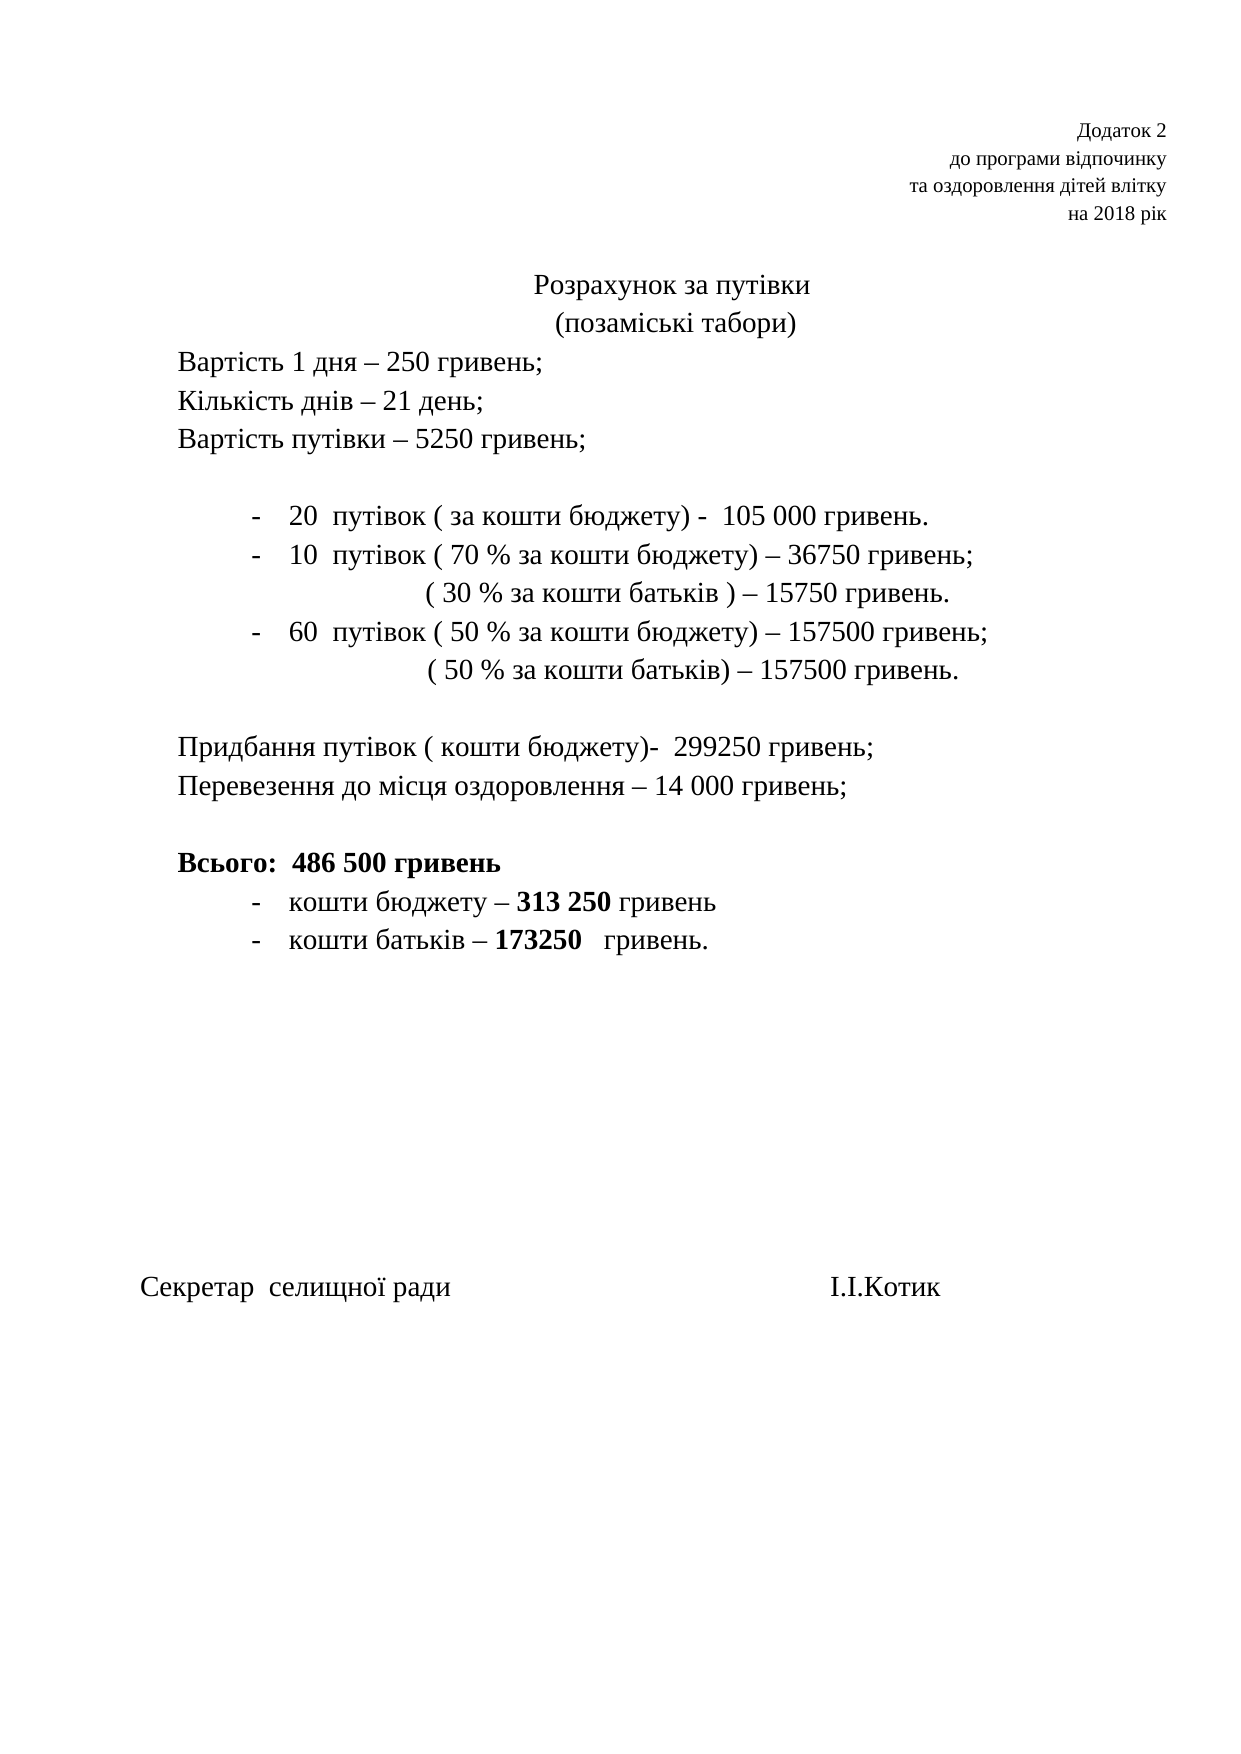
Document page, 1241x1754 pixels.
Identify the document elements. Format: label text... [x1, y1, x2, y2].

text та оздоровлення дітей влітку [177, 173, 1167, 197]
text Додаток 2 [177, 118, 1167, 142]
text Кількість днів – 21 день; [177, 383, 1167, 416]
text ( 50 % за кошти батьків) – 157500 гривень. [288, 652, 1167, 686]
text Придбання путівок ( кошти бюджету)- 299250 гривень; [177, 729, 1167, 763]
text ( 30 % за кошти батьків ) – 15750 гривень. [177, 575, 1167, 609]
list 10 путівок ( 70 % за кошти бюджету) – 36750 гривень; [251, 537, 1167, 570]
text Вартість 1 дня – 250 гривень; [177, 344, 1167, 378]
text Всього: 486 500 гривень [177, 845, 1167, 879]
text до програми відпочинку [177, 146, 1167, 170]
list кошти бюджету – 313 250 гривень [251, 884, 1167, 917]
list 60 путівок ( 50 % за кошти бюджету) – 157500 гривень; [251, 614, 1167, 647]
text Розрахунок за путівки [177, 267, 1167, 301]
text (позаміські табори) [177, 306, 1167, 339]
list 20 путівок ( за кошти бюджету) - 105 000 гривень. [251, 498, 1167, 532]
text на 2018 рік [177, 201, 1167, 225]
text Перевезення до місця оздоровлення – 14 000 гривень; [177, 768, 1167, 802]
text Секретар селищної ради І.І.Котик [140, 1269, 1167, 1303]
text Вартість путівки – 5250 гривень; [177, 421, 1167, 455]
list кошти батьків – 173250 гривень. [251, 922, 1167, 956]
